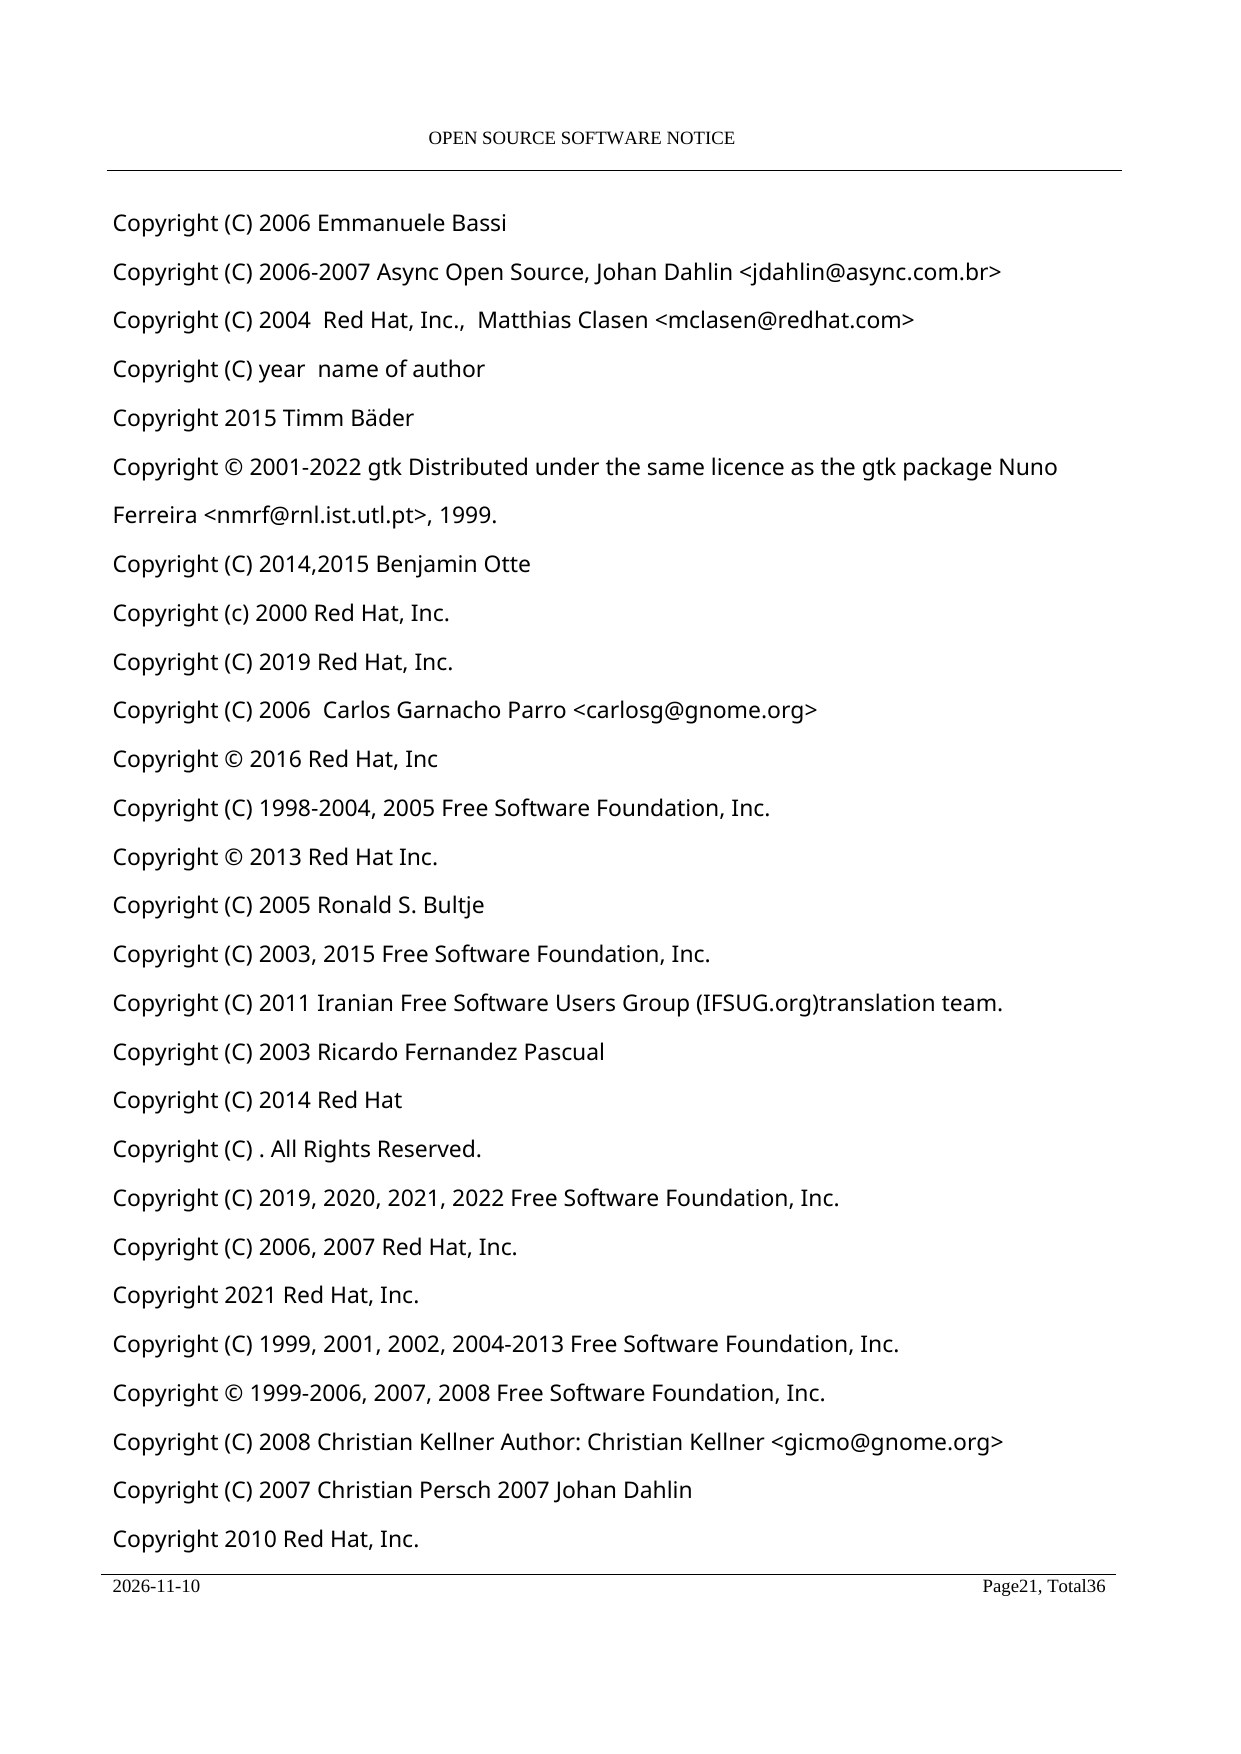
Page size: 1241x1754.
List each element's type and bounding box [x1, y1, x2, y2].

text [112, 206, 1128, 1555]
